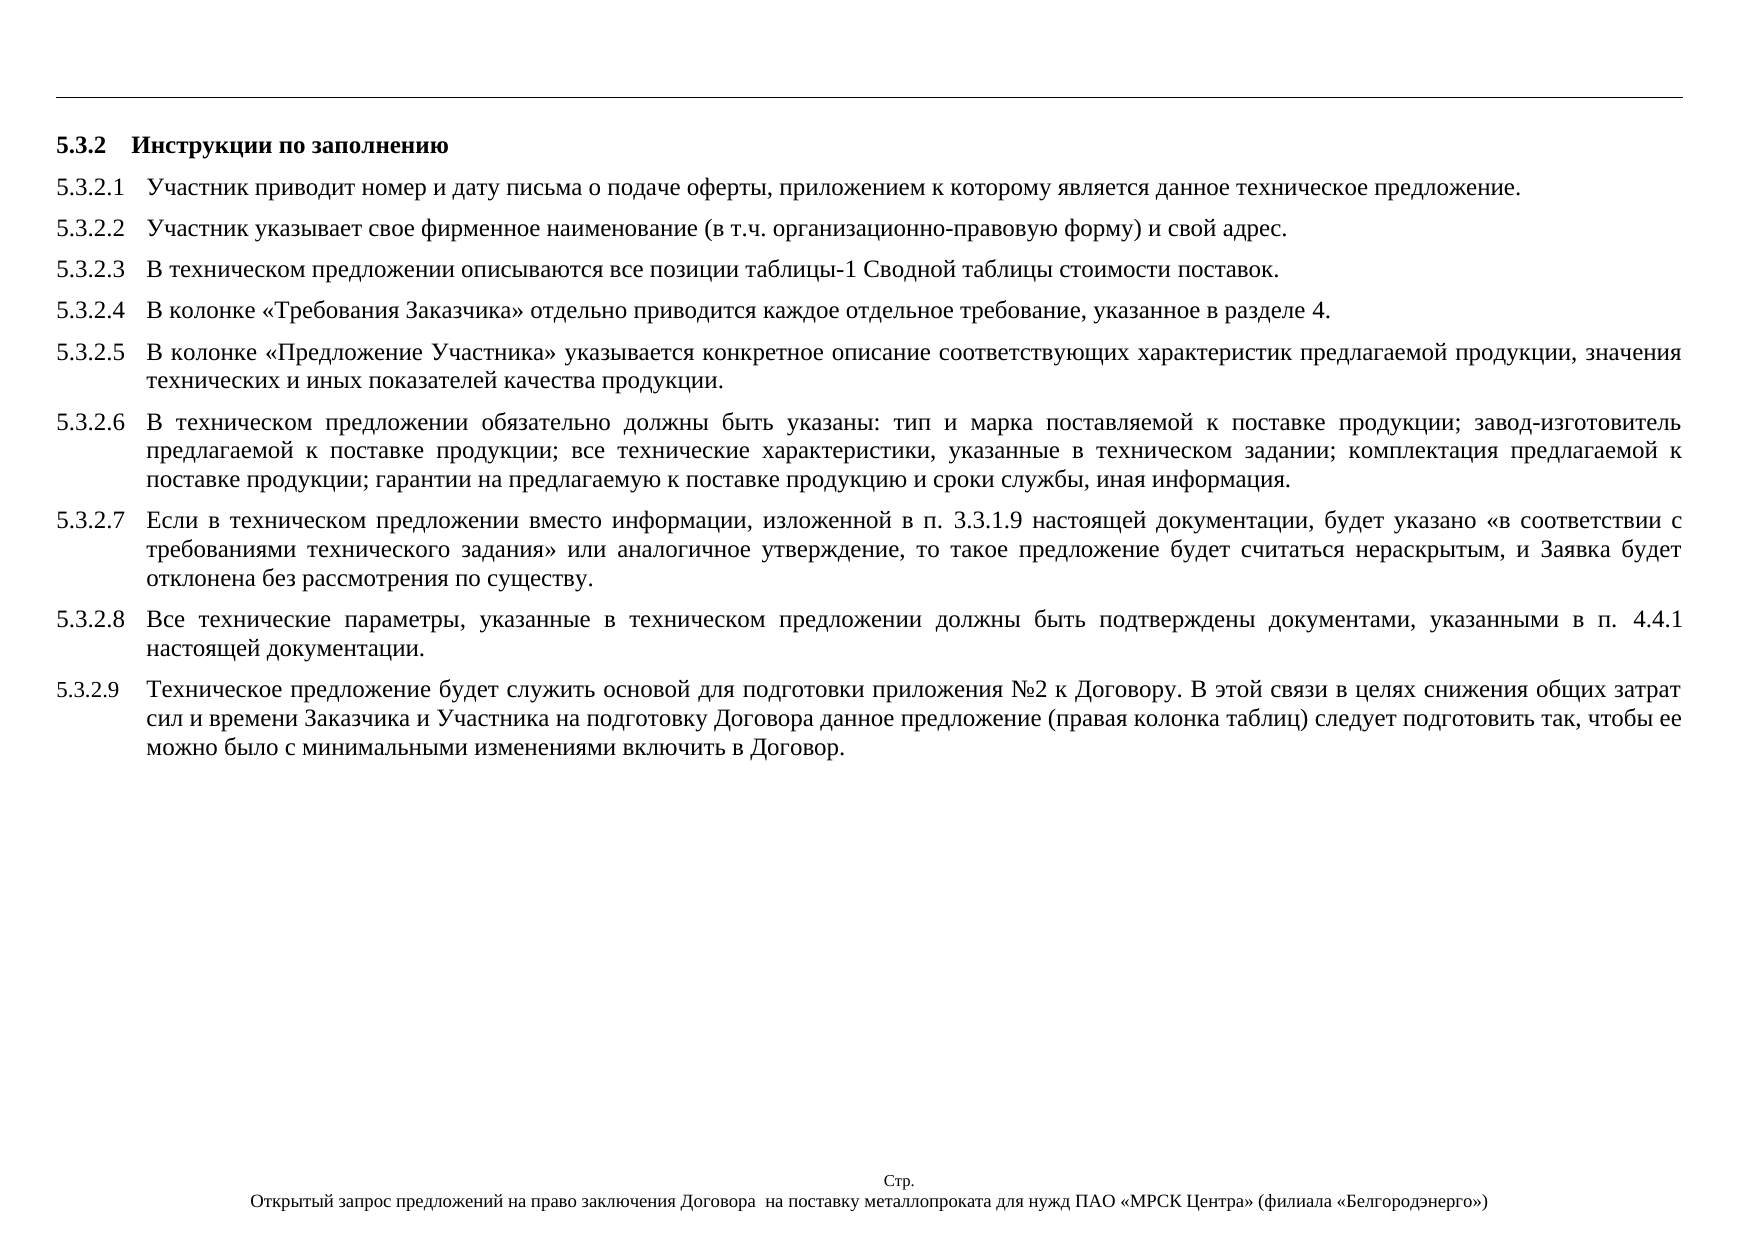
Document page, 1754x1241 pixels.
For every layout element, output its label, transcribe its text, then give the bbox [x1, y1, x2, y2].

list Участник приводит номер и дату письма о подаче оферты, приложением к которому является данное техническое предложение. [56, 172, 1683, 201]
list В техническом предложении описываются все позиции таблицы-1 Сводной таблицы стоимости поставок. [56, 254, 1683, 283]
list В колонке «Предложение Участника» указывается конкретное описание соответствующих характеристик предлагаемой продукции, значения технических и иных показателей качества продукции. [56, 337, 1683, 394]
list Техническое предложение будет служить основой для подготовки приложения №2 к Договору. В этой связи в целях снижения общих затрат сил и времени Заказчика и Участника на подготовку Договора данное предложение (правая колонка таблиц) следует подготовить так, чтобы ее можно было с минимальными изменениями включить в Договор. [56, 674, 1683, 761]
list В техническом предложении обязательно должны быть указаны: тип и марка поставляемой к поставке продукции; завод-изготовитель предлагаемой к поставке продукции; все технические характеристики, указанные в техническом задании; комплектация предлагаемой к поставке продукции; гарантии на предлагаемую к поставке продукцию и сроки службы, иная информация. [56, 407, 1683, 493]
list Участник указывает свое фирменное наименование (в т.ч. организационно-правовую форму) и свой адрес. [56, 213, 1683, 242]
subtitle Инструкции по заполнению [56, 131, 1683, 159]
